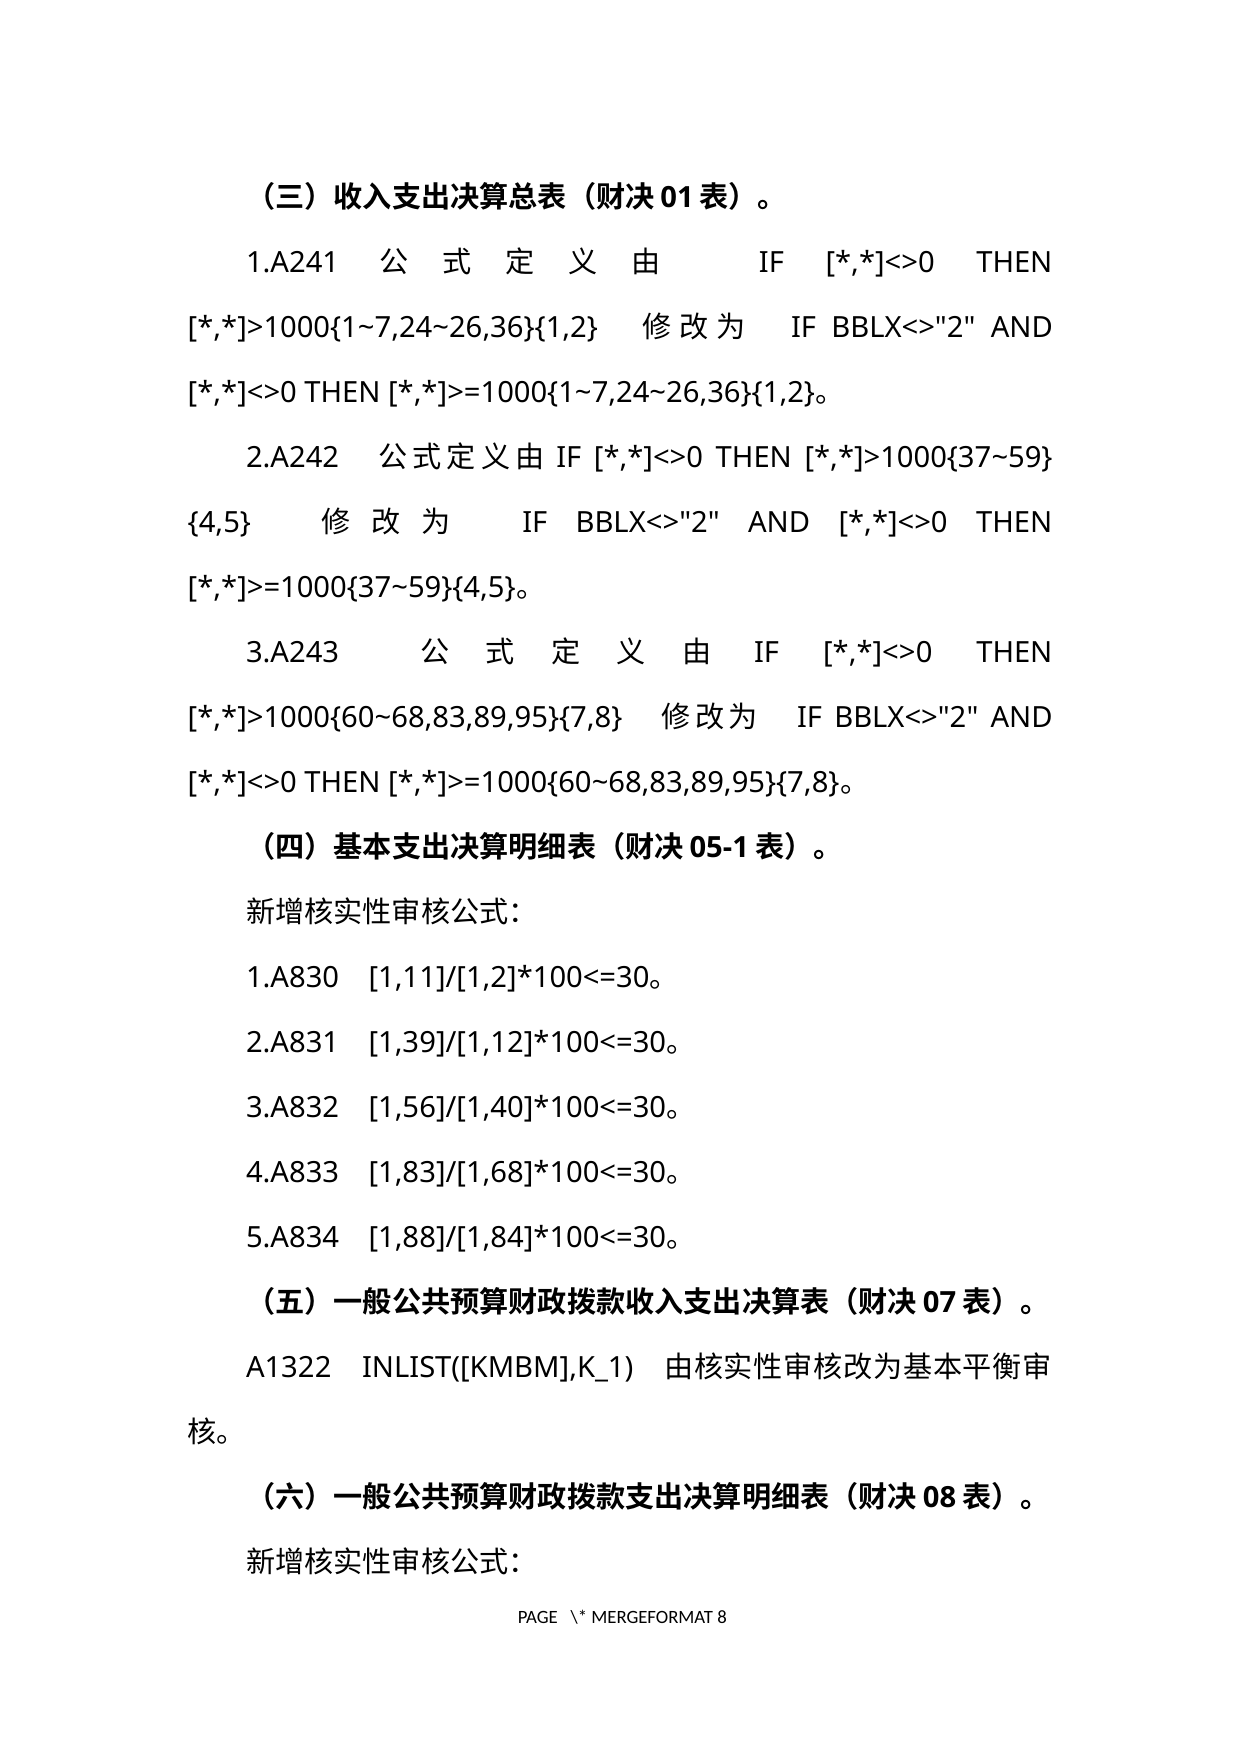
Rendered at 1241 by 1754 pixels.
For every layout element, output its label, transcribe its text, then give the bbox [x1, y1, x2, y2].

text （三）收入支出决算总表（财决01表）。 [187, 162, 1053, 227]
text 4.A833 [1,83]/[1,68]*100<=30。 [187, 1137, 1053, 1202]
text 新增核实性审核公式： [187, 877, 1053, 942]
text 5.A834 [1,88]/[1,84]*100<=30。 [187, 1202, 1053, 1267]
text 3.A243 公式定义由IF [*,*]<>0 THEN [*,*]>1000{60~68,83,89,95}{7,8} 修改为 IF BBLX<>"2" AND [*,*]<>0 THEN [*,*]>=1000{60~68,83,89,95}{7,8}。 [187, 617, 1053, 812]
text 1.A830 [1,11]/[1,2]*100<=30。 [187, 942, 1053, 1007]
text 1.A241公式定义由 IF [*,*]<>0 THEN [*,*]>1000{1~7,24~26,36}{1,2} 修改为 IF BBLX<>"2" AND [*,*]<>0 THEN [*,*]>=1000{1~7,24~26,36}{1,2}。 [187, 227, 1053, 422]
text 2.A831 [1,39]/[1,12]*100<=30。 [187, 1007, 1053, 1072]
text （四）基本支出决算明细表（财决05-1表）。 [187, 812, 1053, 877]
text A1322 INLIST([KMBM],K_1) 由核实性审核改为基本平衡审核。 [187, 1332, 1053, 1462]
text （六）一般公共预算财政拨款支出决算明细表（财决08表）。 [187, 1462, 1053, 1527]
text 2.A242 公式定义由IF [*,*]<>0 THEN [*,*]>1000{37~59}{4,5} 修改为 IF BBLX<>"2" AND [*,*]<>0 THEN [*,*]>=1000{37~59}{4,5}。 [187, 422, 1053, 617]
text 新增核实性审核公式： [187, 1527, 1053, 1592]
text （五）一般公共预算财政拨款收入支出决算表（财决07表）。 [187, 1267, 1053, 1332]
text 3.A832 [1,56]/[1,40]*100<=30。 [187, 1072, 1053, 1137]
